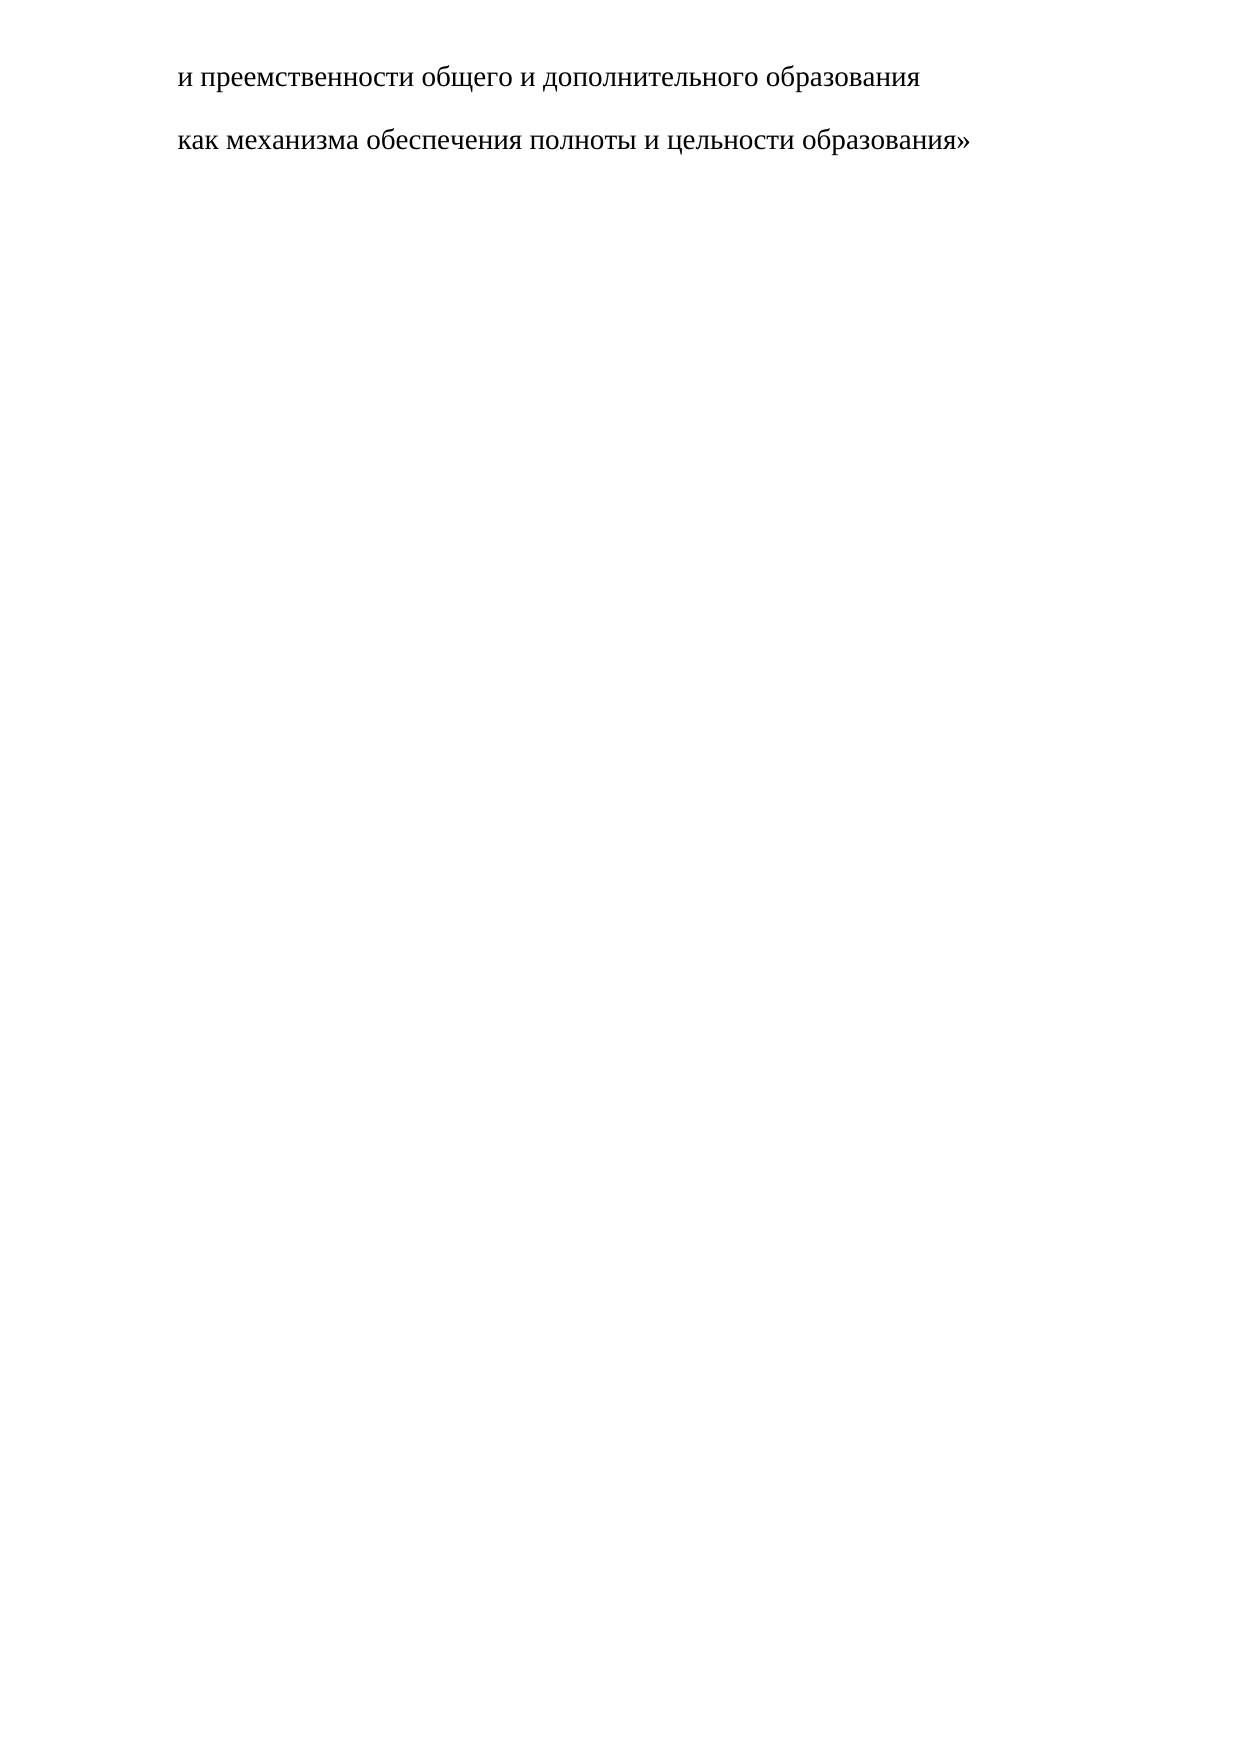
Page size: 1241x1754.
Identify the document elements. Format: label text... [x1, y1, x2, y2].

text и преемственности общего и дополнительного образования [177, 59, 1152, 93]
text как механизма обеспечения полноты и цельности образования» [177, 122, 1152, 155]
